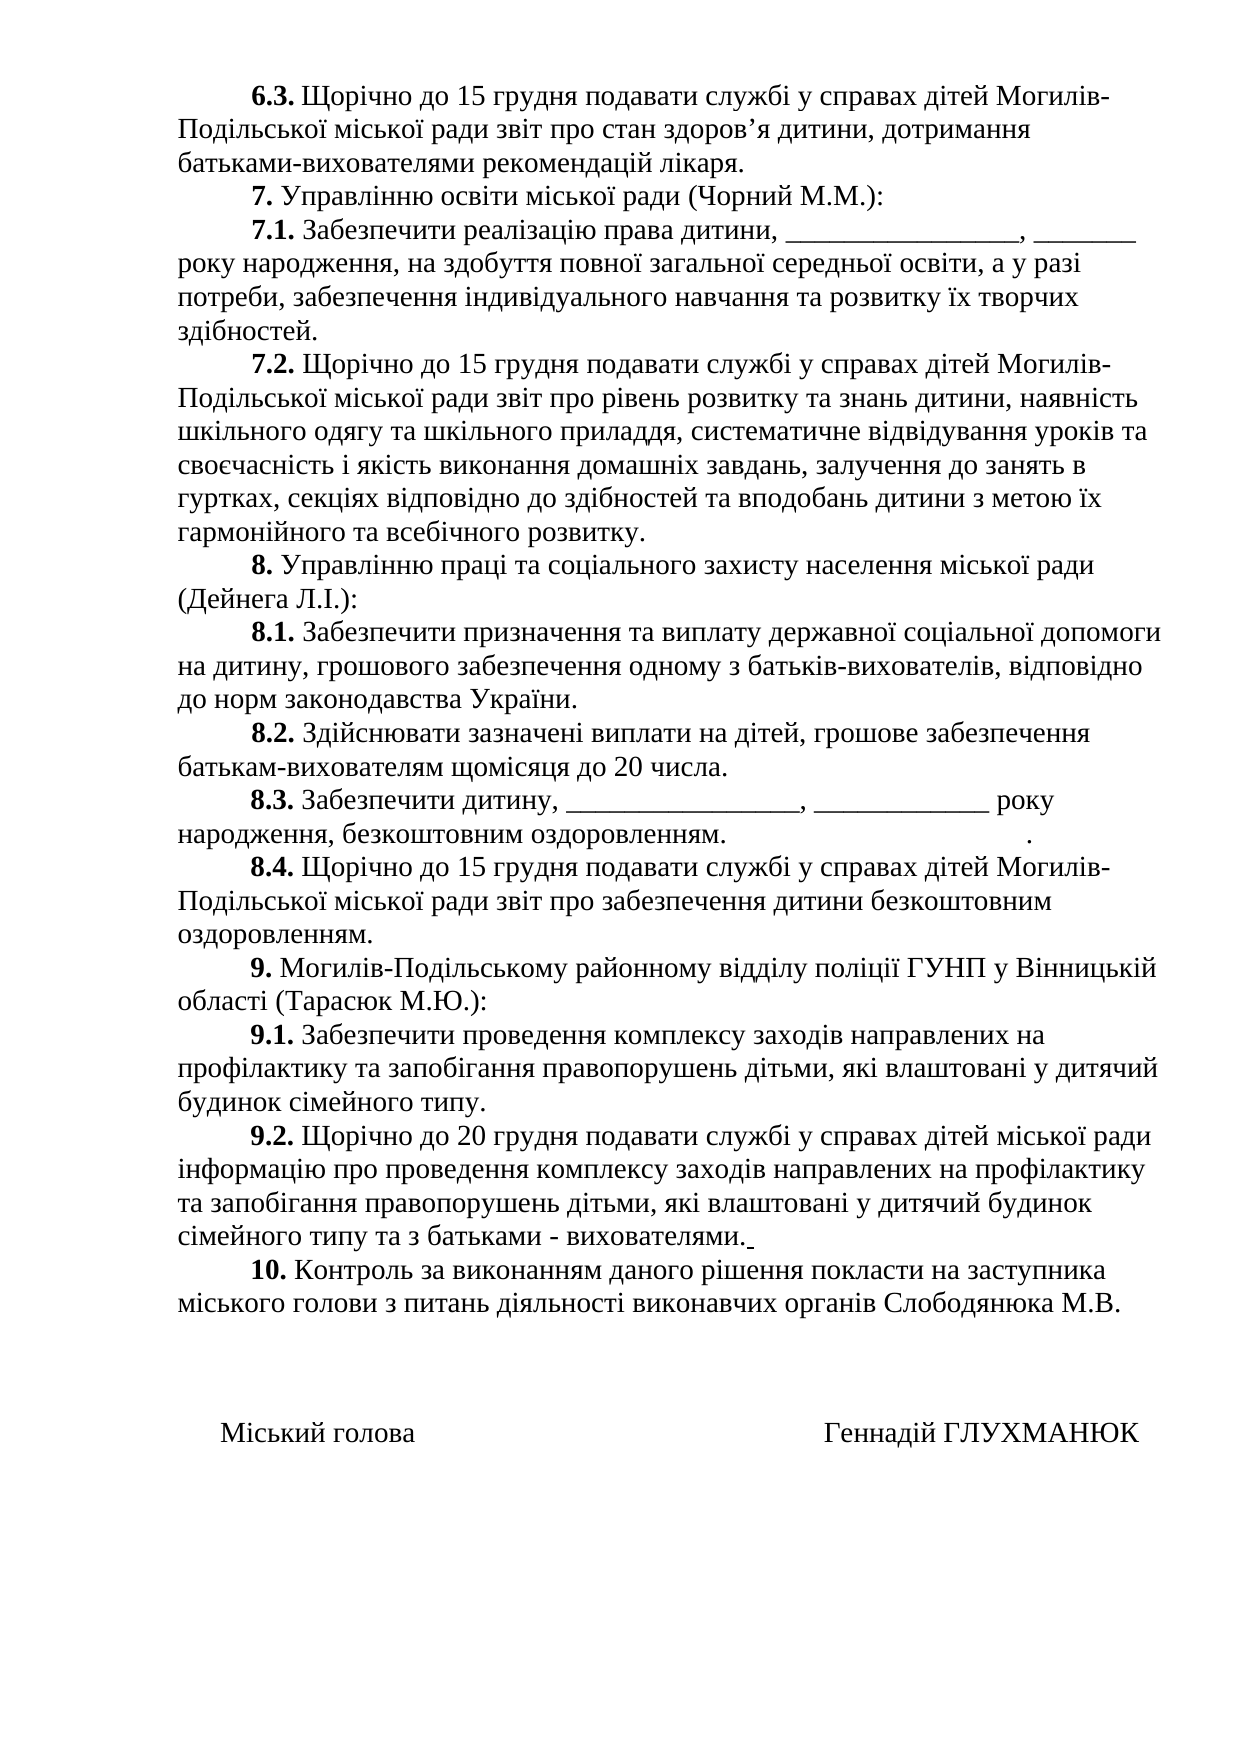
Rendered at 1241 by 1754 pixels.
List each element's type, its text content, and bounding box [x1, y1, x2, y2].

text 7.1. Забезпечити реалізацію права дитини, ________________, _______ року народження, на здобуття повної загальної середньої освіти, а у разі потреби, забезпечення індивідуального навчання та розвитку їх творчих здібностей. [318, 212, 1167, 346]
text 8.2. Здійснювати зазначені виплати на дітей, грошове забезпечення батькам-вихователям щомісяця до 20 числа. [177, 715, 1167, 782]
text Міський голова Геннадій ГЛУХМАНЮК [103, 1415, 1167, 1448]
text 7.1. Забезпечити реалізацію права дитини, ________________, _______ року народження, на здобуття повної загальної середньої освіти, а у разі потреби, забезпечення індивідуального навчання та розвитку їх творчих здібностей. [177, 212, 407, 279]
text 9.2. Щорічно до 20 грудня подавати службі у справах дітей міської ради інформацію про проведення комплексу заходів направлених на профілактику та запобігання правопорушень дітьми, які влаштовані у дитячий будинок сімейного типу та з батьками - вихователями. [177, 1118, 1167, 1252]
text 8. Управлінню праці та соціального захисту населення міської ради (Дейнега Л.І.): [177, 547, 1167, 614]
text 8.1. Забезпечити призначення та виплату державної соціальної допомоги на дитину, грошового забезпечення одному з батьків-вихователів, відповідно до норм законодавства України. [177, 614, 1167, 715]
text 9.1. Забезпечити проведення комплексу заходів направлених на профілактику та запобігання правопорушень дітьми, які влаштовані у дитячий будинок сімейного типу. [177, 1017, 1167, 1118]
text 6.3. Щорічно до 15 грудня подавати службі у справах дітей Могилів-Подільської міської ради звіт про стан здоров’я дитини, дотримання батьками-вихователями рекомендацій лікаря. [177, 78, 1167, 178]
text 8.4. Щорічно до 15 грудня подавати службі у справах дітей Могилів-Подільської міської ради звіт про забезпечення дитини безкоштовним оздоровленням. [177, 849, 1167, 950]
text 10. Контроль за виконанням даного рішення покласти на заступника міського голови з питань діяльності виконавчих органів Слободянюка М.В. [177, 1252, 1167, 1319]
text 8.3. Забезпечити дитину, ________________, ____________ року народження, безкоштовним оздоровленням. . [177, 782, 1167, 849]
text 7.2. Щорічно до 15 грудня подавати службі у справах дітей Могилів-Подільської міської ради звіт про рівень розвитку та знань дитини, наявність шкільного одягу та шкільного приладдя, систематичне відвідування уроків та своєчасність і якість виконання домашніх завдань, залучення до занять в гуртках, секціях відповідно до здібностей та вподобань дитини з метою їх гармонійного та всебічного розвитку. [177, 346, 1167, 547]
text 7. Управлінню освіти міської ради (Чорний М.М.): [177, 178, 1167, 212]
text 9. Могилів-Подільському районному відділу поліції ГУНП у Вінницькій області (Тарасюк М.Ю.): [177, 950, 1167, 1017]
